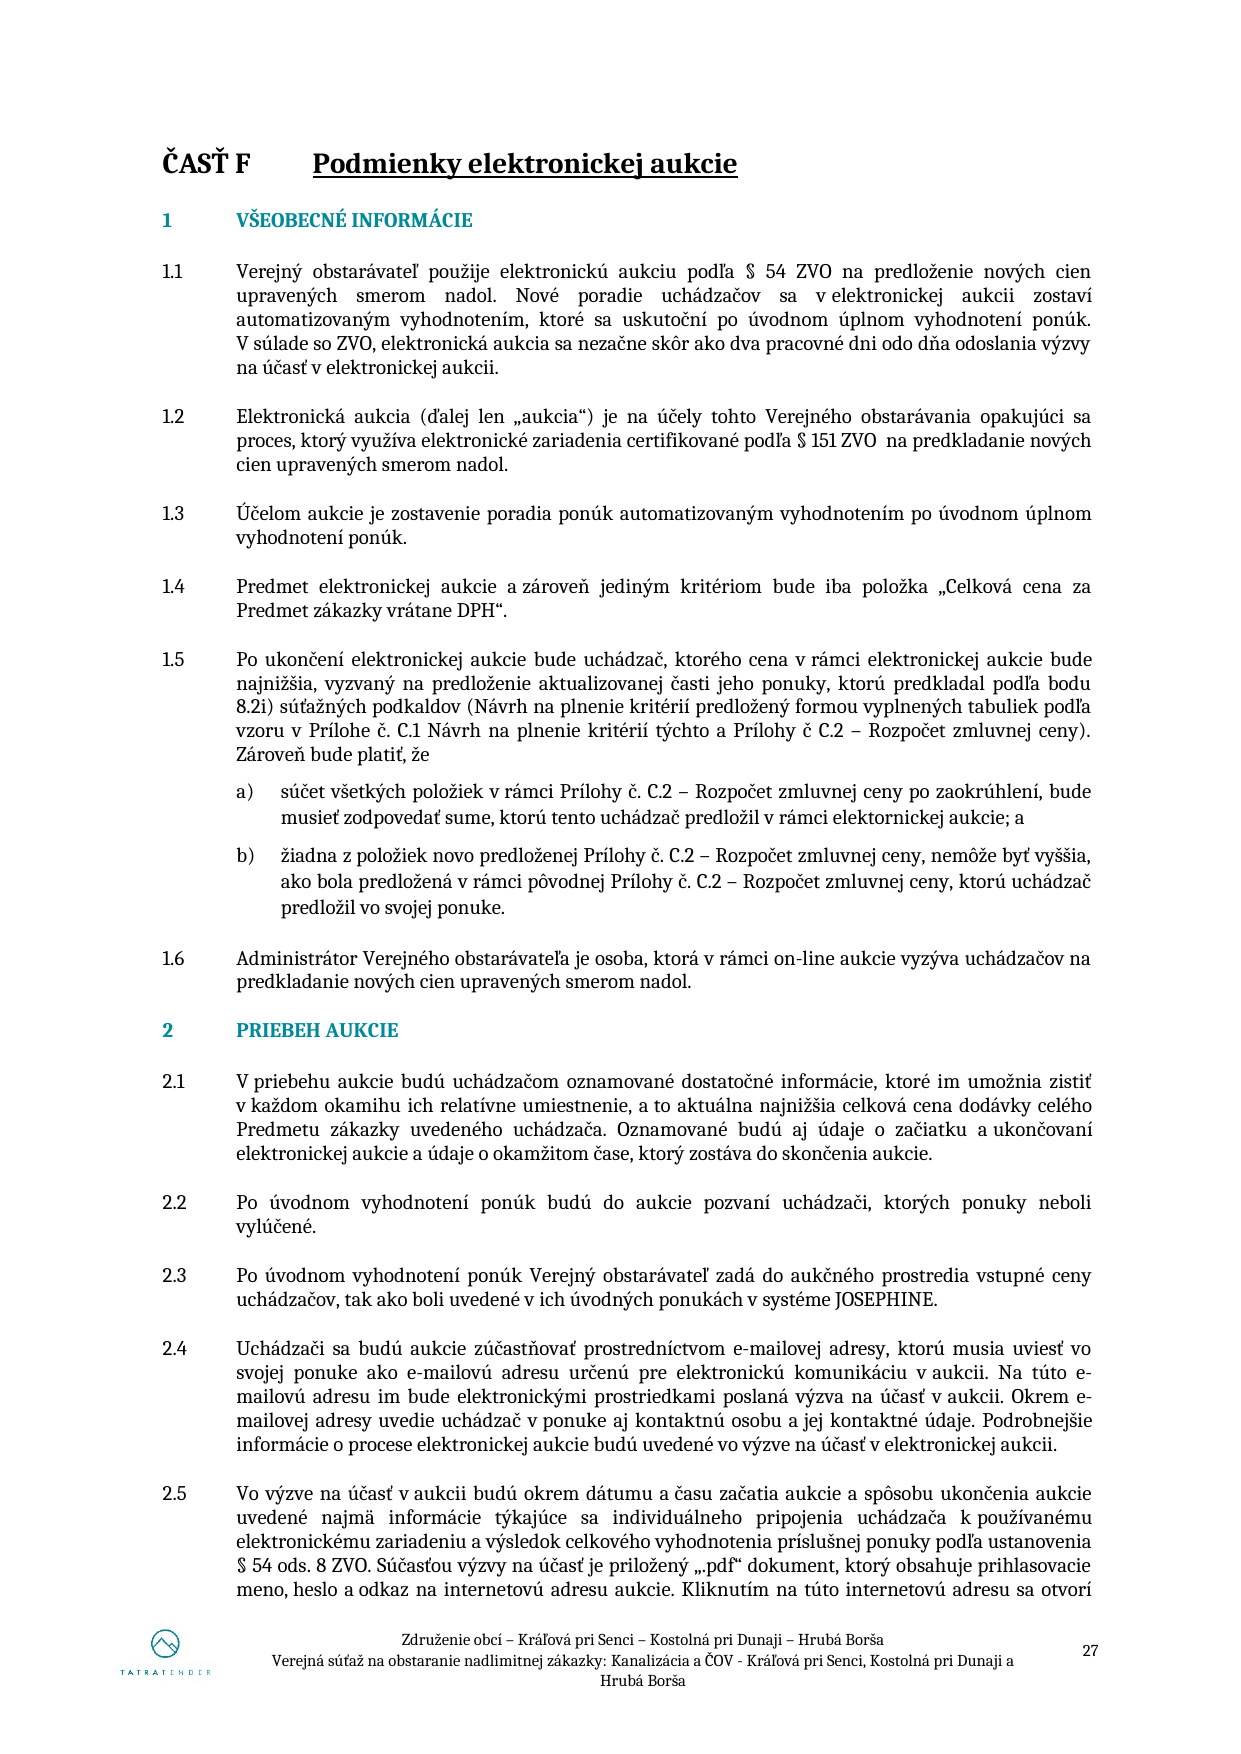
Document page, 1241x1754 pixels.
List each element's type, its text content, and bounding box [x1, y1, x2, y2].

subtitle Elektronická aukcia (ďalej len „aukcia“) je na účely tohto Verejného obstarávania opakujúci sa proces, ktorý využíva elektronické zariadenia certifikované podľa § 151 ZVO na predkladanie nových cien upravených smerom nadol. [162, 404, 1092, 476]
subtitle V priebehu aukcie budú uchádzačom oznamované dostatočné informácie, ktoré im umožnia zistiť v každom okamihu ich relatívne umiestnenie, a to aktuálna najnižšia celková cena dodávky celého Predmetu zákazky uvedeného uchádzača. Oznamované budú aj údaje o začiatku a ukončovaní elektronickej aukcie a údaje o okamžitom čase, ktorý zostáva do skončenia aukcie. [162, 1070, 1092, 1166]
subtitle Všeobecné informácie [162, 209, 1092, 233]
subtitle žiadna z položiek novo predloženej Prílohy č. C.2 – Rozpočet zmluvnej ceny, nemôže byť vyššia, ako bola predložená v rámci pôvodnej Prílohy č. C.2 – Rozpočet zmluvnej ceny, ktorú uchádzač predložil vo svojej ponuke. [236, 844, 1092, 919]
subtitle Administrátor Verejného obstarávateľa je osoba, ktorá v rámci on-line aukcie vyzýva uchádzačov na predkladanie nových cien upravených smerom nadol. [162, 946, 1092, 994]
subtitle Po úvodnom vyhodnotení ponúk Verejný obstarávateľ zadá do aukčného prostredia vstupné ceny uchádzačov, tak ako boli uvedené v ich úvodných ponukách v systéme JOSEPHINE. [162, 1264, 1092, 1312]
subtitle Verejný obstarávateľ použije elektronickú aukciu podľa § 54 ZVO na predloženie nových cien upravených smerom nadol. Nové poradie uchádzačov sa v elektronickej aukcii zostaví automatizovaným vyhodnotením, ktoré sa uskutoční po úvodnom úplnom vyhodnotení ponúk. V súlade so ZVO, elektronická aukcia sa nezačne skôr ako dva pracovné dni odo dňa odoslania výzvy na účasť v elektronickej aukcii. [162, 260, 1092, 379]
subtitle Po ukončení elektronickej aukcie bude uchádzač, ktorého cena v rámci elektronickej aukcie bude najnižšia, vyzvaný na predloženie aktualizovanej časti jeho ponuky, ktorú predkladal podľa bodu 8.2i) súťažných podkaldov (Návrh na plnenie kritérií predložený formou vyplnených tabuliek podľa vzoru v Prílohe č. C.1 Návrh na plnenie kritérií týchto a Prílohy č C.2 – Rozpočet zmluvnej ceny). Zároveň bude platiť, že [162, 647, 1092, 767]
picture [99, 1605, 231, 1699]
subtitle Podmienky elektronickej aukcie [162, 148, 1092, 181]
subtitle súčet všetkých položiek v rámci Prílohy č. C.2 – Rozpočet zmluvnej ceny po zaokrúhlení, bude musieť zodpovedať sume, ktorú tento uchádzač predložil v rámci elektornickej aukcie; a [236, 779, 1092, 829]
subtitle Uchádzači sa budú aukcie zúčastňovať prostredníctvom e-mailovej adresy, ktorú musia uviesť vo svojej ponuke ako e-mailovú adresu určenú pre elektronickú komunikáciu v aukcii. Na túto e-mailovú adresu im bude elektronickými prostriedkami poslaná výzva na účasť v aukcii. Okrem e-mailovej adresy uvedie uchádzač v ponuke aj kontaktnú osobu a jej kontaktné údaje. Podrobnejšie informácie o procese elektronickej aukcie budú uvedené vo výzve na účasť v elektronickej aukcii. [162, 1337, 1092, 1456]
subtitle Účelom aukcie je zostavenie poradia ponúk automatizovaným vyhodnotením po úvodnom úplnom vyhodnotení ponúk. [162, 501, 1092, 549]
subtitle Predmet elektronickej aukcie a zároveň jediným kritériom bude iba položka „Celková cena za Predmet zákazky vrátane DPH“. [162, 574, 1092, 622]
subtitle Priebeh aukcie [162, 1019, 1092, 1043]
subtitle Po úvodnom vyhodnotení ponúk budú do aukcie pozvaní uchádzači, ktorých ponuky neboli vylúčené. [162, 1191, 1092, 1239]
